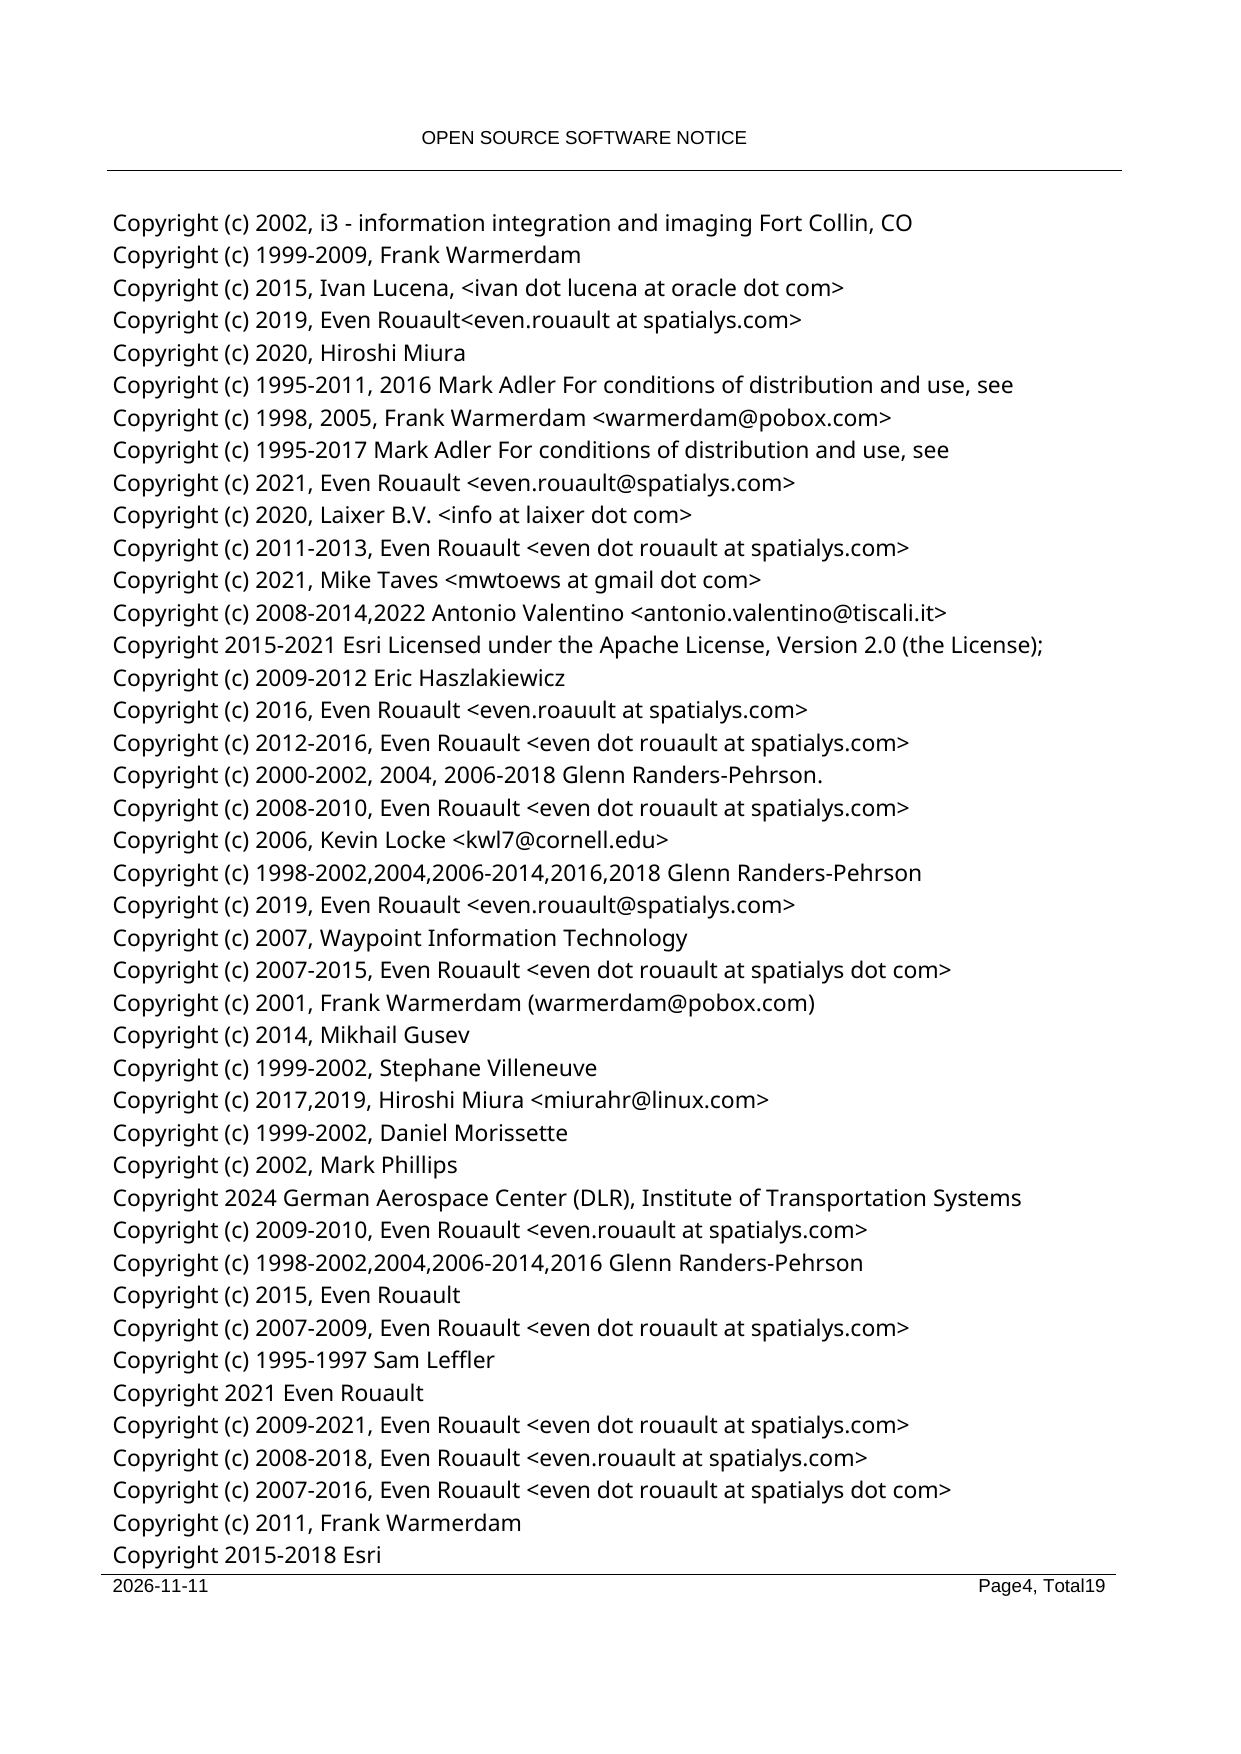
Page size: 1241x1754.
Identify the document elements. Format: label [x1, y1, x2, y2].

text [112, 206, 1128, 1571]
